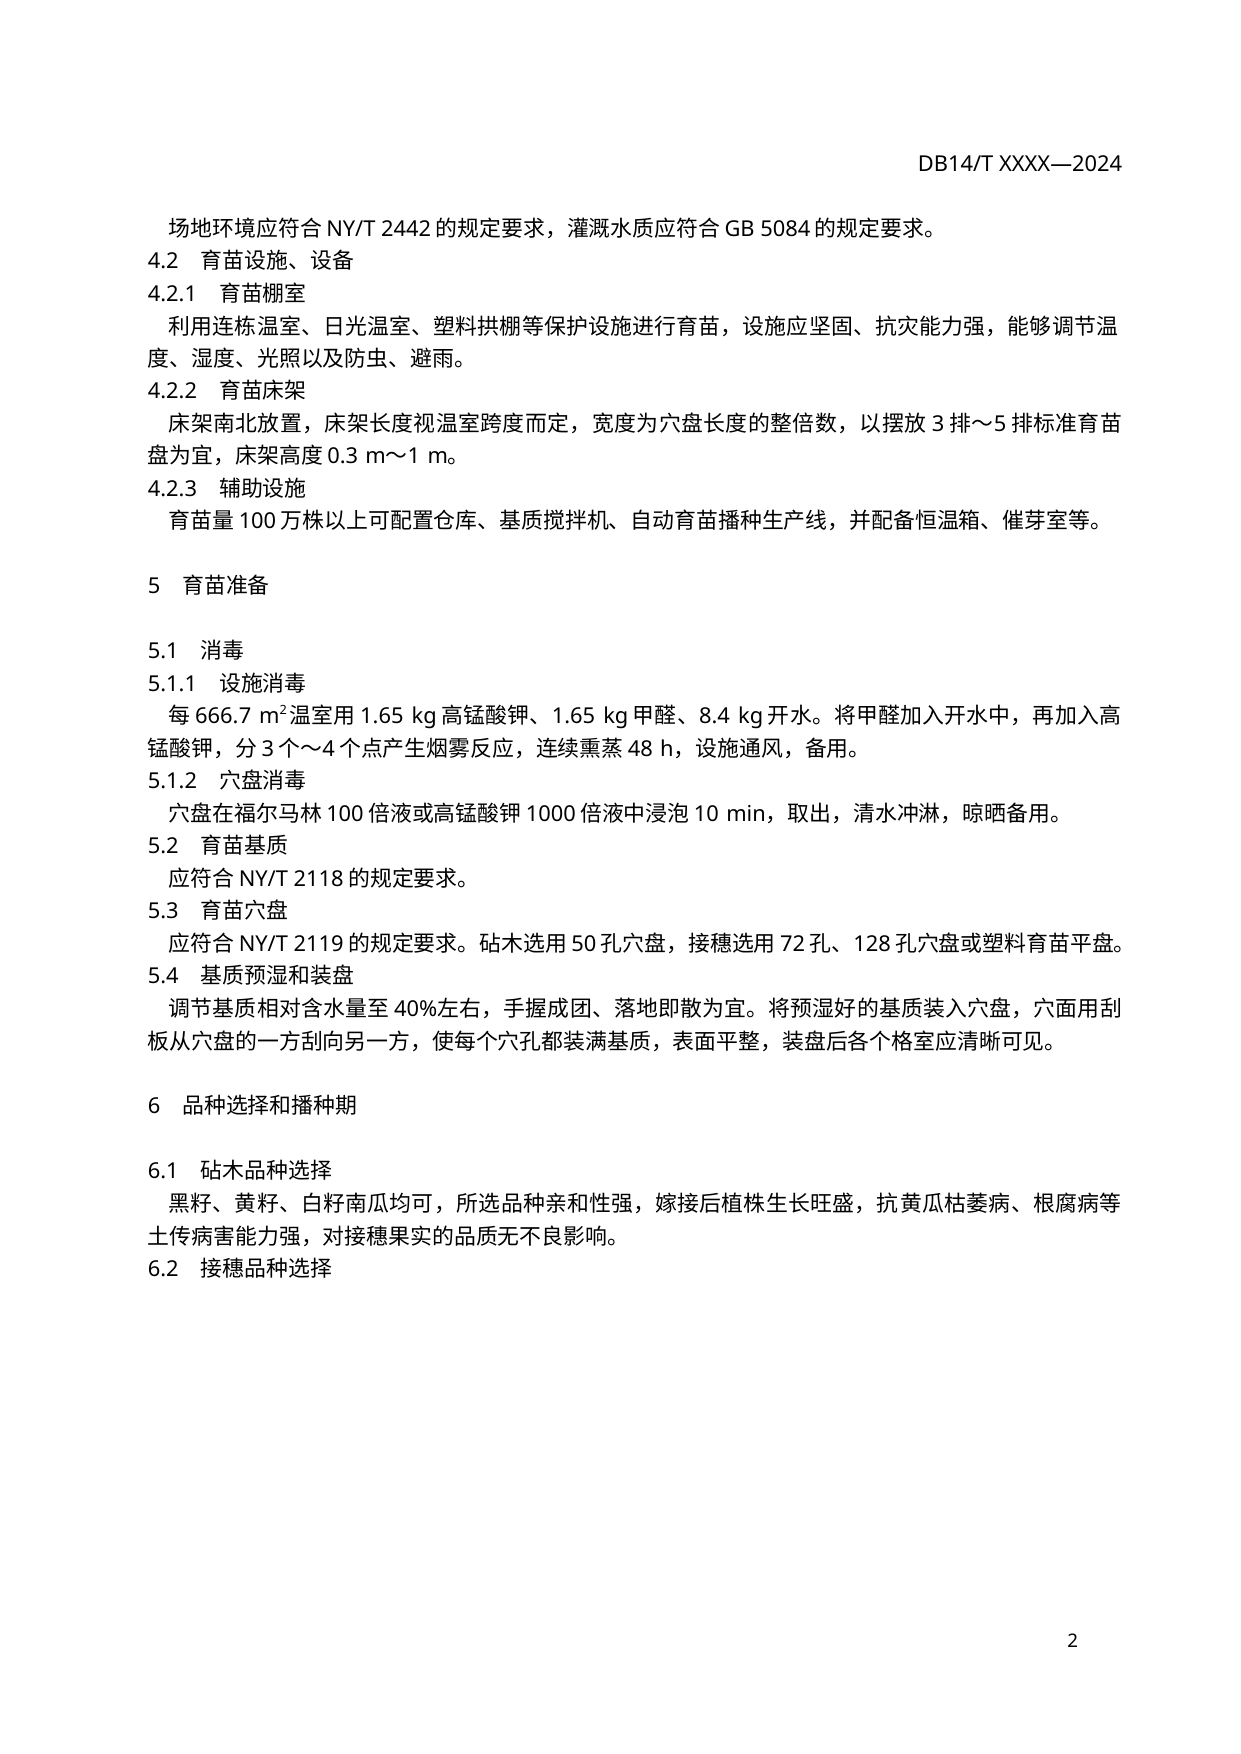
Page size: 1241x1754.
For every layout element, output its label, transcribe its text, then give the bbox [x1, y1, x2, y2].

text 床架南北放置，床架长度视温室跨度而定，宽度为穴盘长度的整倍数，以摆放3排～5排标准育苗盘为宜，床架高度0.3 m～1 m。 [148, 406, 1122, 471]
text 设施消毒 [148, 666, 1122, 698]
text 利用连栋温室、日光温室、塑料拱棚等保护设施进行育苗，设施应坚固、抗灾能力强，能够调节温度、湿度、光照以及防虫、避雨。 [148, 308, 1122, 373]
text 育苗量100万株以上可配置仓库、基质搅拌机、自动育苗播种生产线，并配备恒温箱、催芽室等。 [148, 503, 1122, 536]
text 应符合NY/T 2118的规定要求。 [148, 861, 1122, 893]
text 砧木品种选择 [148, 1153, 1122, 1186]
text 辅助设施 [148, 471, 1122, 503]
text 育苗基质 [148, 828, 1122, 861]
text 穴盘消毒 [148, 763, 1122, 796]
text 场地环境应符合NY/T 2442的规定要求，灌溉水质应符合GB 5084的规定要求。 [148, 211, 1122, 243]
text 育苗设施、设备 [148, 243, 1122, 276]
text 育苗准备 [148, 568, 1122, 601]
text 消毒 [148, 633, 1122, 666]
text 育苗棚室 [148, 276, 1122, 308]
text 接穗品种选择 [148, 1251, 1122, 1283]
text 每666.7 m2温室用1.65 kg高锰酸钾、1.65 kg甲醛、8.4 kg开水。将甲醛加入开水中，再加入高锰酸钾，分3个～4个点产生烟雾反应，连续熏蒸48 h，设施通风，备用。 [148, 698, 1122, 763]
text 育苗床架 [148, 373, 1122, 406]
text 育苗穴盘 [148, 893, 1122, 926]
text 穴盘在福尔马林100倍液或高锰酸钾1000倍液中浸泡10 min，取出，清水冲淋，晾晒备用。 [148, 796, 1122, 828]
text 应符合NY/T 2119的规定要求。砧木选用50孔穴盘，接穗选用72孔、128孔穴盘或塑料育苗平盘。 [148, 926, 1122, 958]
text 品种选择和播种期 [148, 1088, 1122, 1121]
text 调节基质相对含水量至40%左右，手握成团、落地即散为宜。将预湿好的基质装入穴盘，穴面用刮板从穴盘的一方刮向另一方，使每个穴孔都装满基质，表面平整，装盘后各个格室应清晰可见。 [148, 991, 1122, 1056]
text 黑籽、黄籽、白籽南瓜均可，所选品种亲和性强，嫁接后植株生长旺盛，抗黄瓜枯萎病、根腐病等土传病害能力强，对接穗果实的品质无不良影响。 [148, 1186, 1122, 1251]
text 基质预湿和装盘 [148, 958, 1122, 991]
